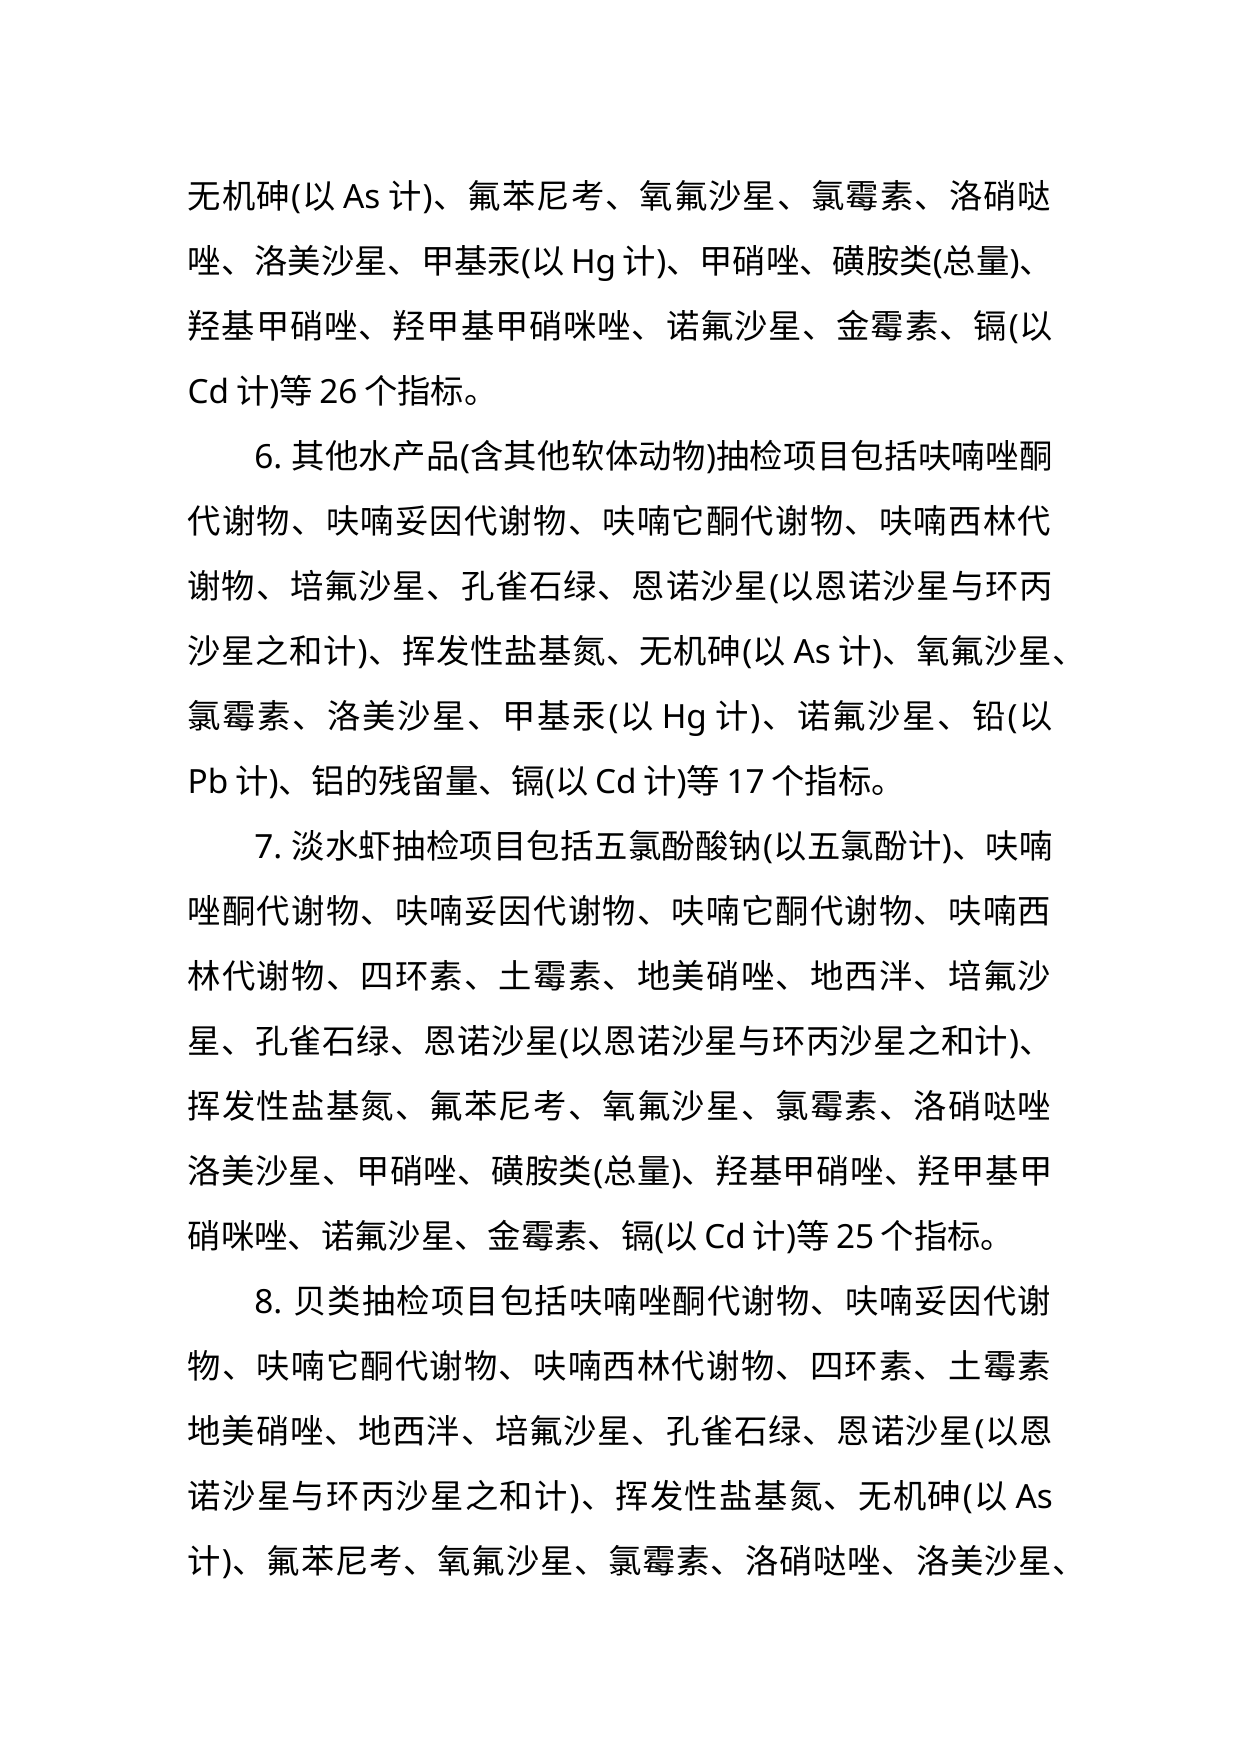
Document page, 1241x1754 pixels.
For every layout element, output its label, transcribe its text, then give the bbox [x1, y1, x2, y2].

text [187, 1267, 1053, 1592]
text 7. 淡水虾抽检项目包括五氯酚酸钠(以五氯酚计)、呋喃唑酮代谢物、呋喃妥因代谢物、呋喃它酮代谢物、呋喃西林代谢物、四环素、土霉素、地美硝唑、地西泮、培氟沙星、孔雀石绿、恩诺沙星(以恩诺沙星与环丙沙星之和计)、挥发性盐基氮、氟苯尼考、氧氟沙星、氯霉素、洛硝哒唑、洛美沙星、甲硝唑、磺胺类(总量)、羟基甲硝唑、羟甲基甲硝咪唑、诺氟沙星、金霉素、镉(以Cd计)等25个指标。 [187, 812, 1053, 1267]
text 6. 其他水产品(含其他软体动物)抽检项目包括呋喃唑酮代谢物、呋喃妥因代谢物、呋喃它酮代谢物、呋喃西林代谢物、培氟沙星、孔雀石绿、恩诺沙星(以恩诺沙星与环丙沙星之和计)、挥发性盐基氮、无机砷(以As计)、氧氟沙星、氯霉素、洛美沙星、甲基汞(以Hg计)、诺氟沙星、铅(以Pb计)、铝的残留量、镉(以Cd计)等17个指标。 [187, 422, 1053, 812]
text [187, 162, 1053, 422]
